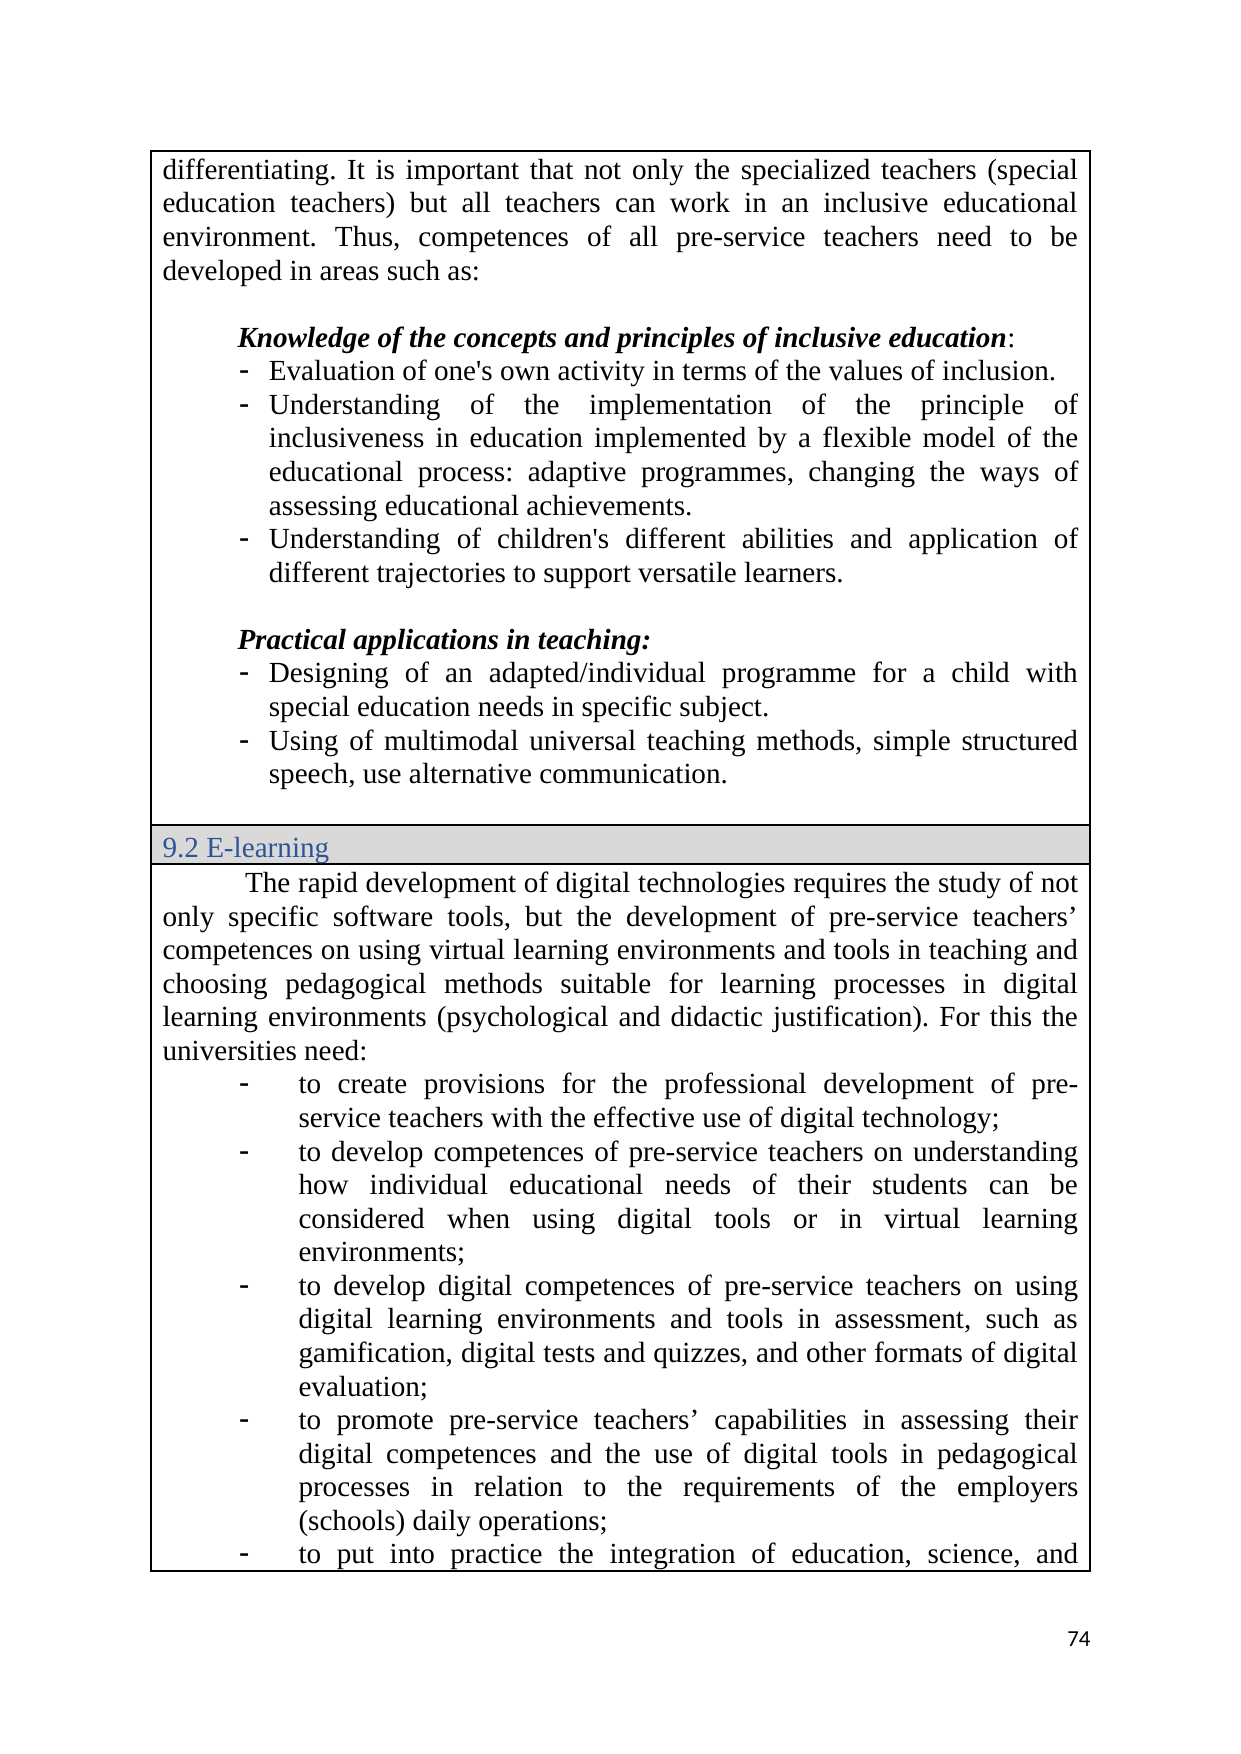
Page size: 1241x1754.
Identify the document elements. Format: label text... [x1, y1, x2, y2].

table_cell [152, 865, 1089, 1570]
table_cell 9.2 E-learning [152, 826, 1089, 863]
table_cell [152, 152, 1089, 823]
